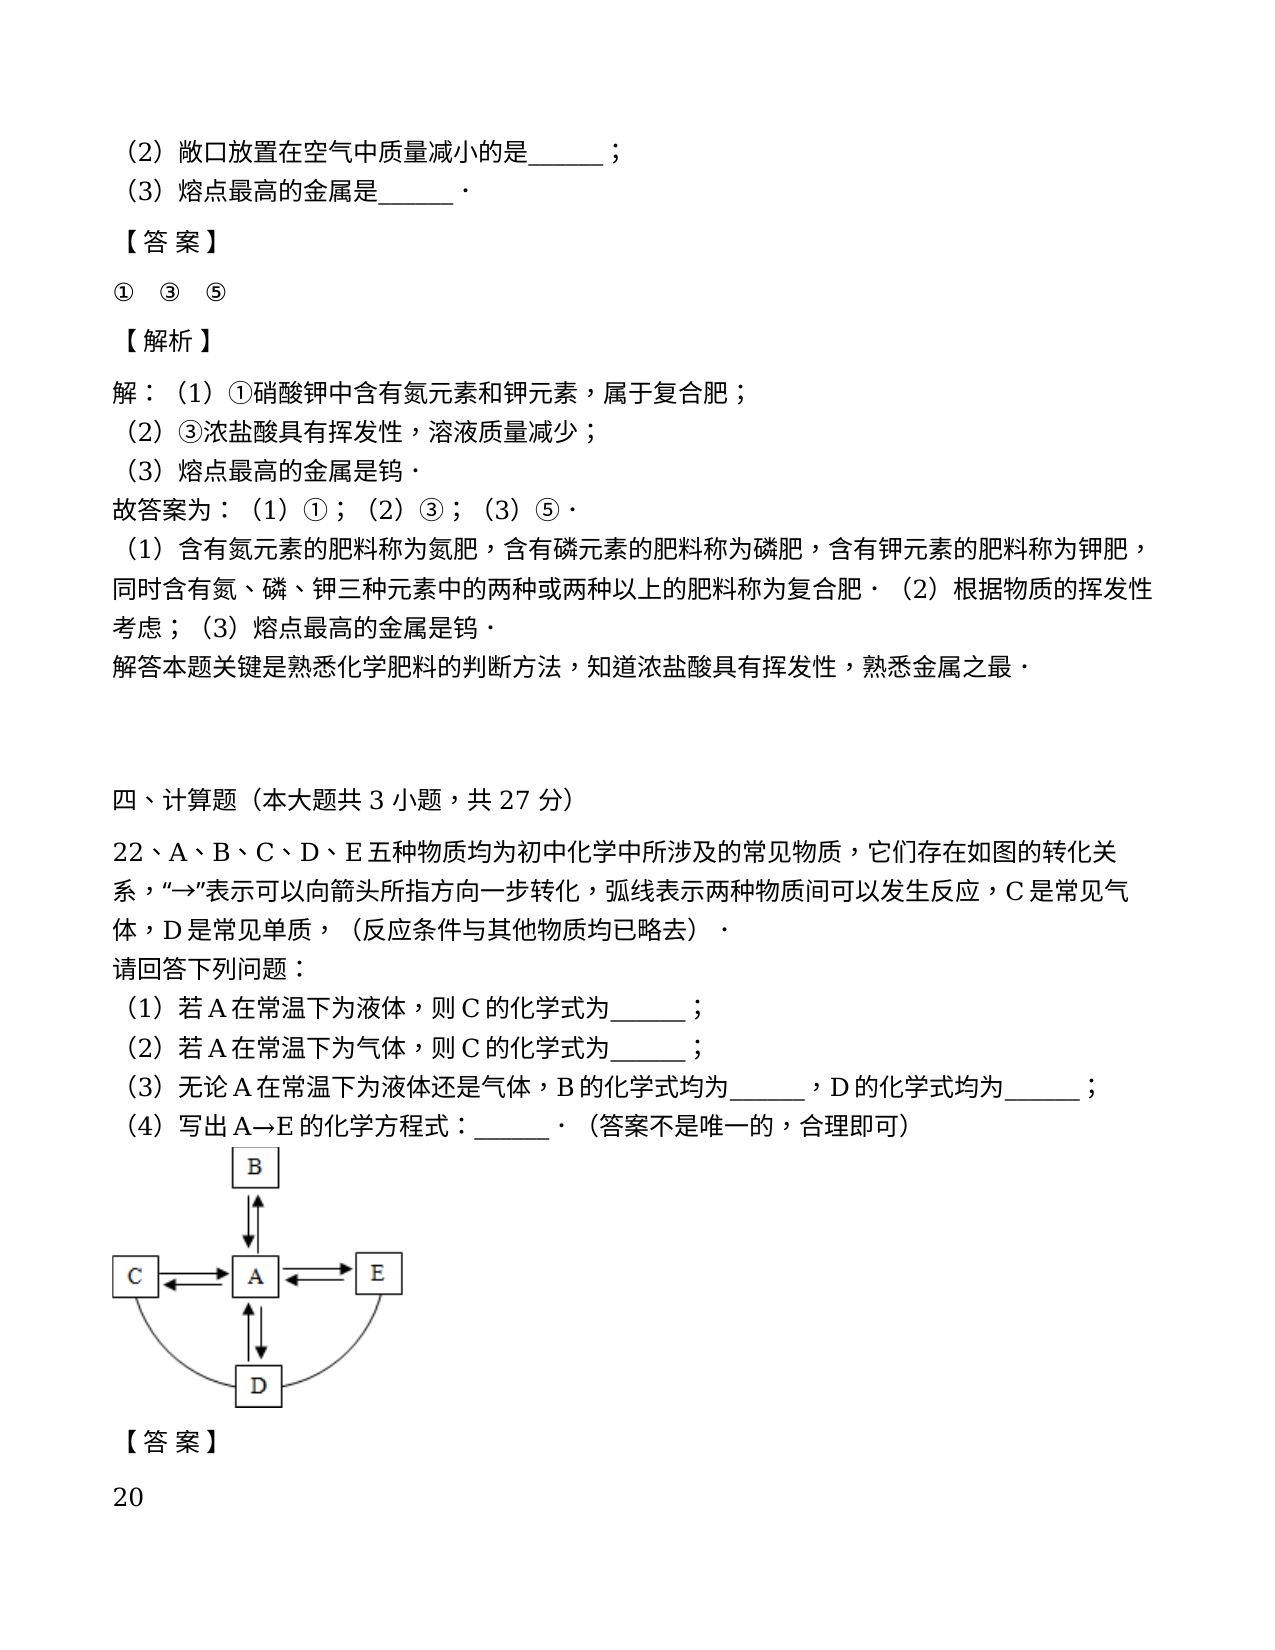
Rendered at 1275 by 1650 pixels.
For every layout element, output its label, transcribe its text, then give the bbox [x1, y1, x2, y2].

text 【 答 案 】 [112, 1424, 1163, 1459]
text 四、计算题（本大题共 3 小题，共 27 分） [112, 783, 1163, 817]
text 【 解析 】 [112, 324, 1163, 358]
text 解：（1）①硝酸钾中含有氮元素和钾元素，属于复合肥； （2）③浓盐酸具有挥发性，溶液质量减少； （3）熔点最高的金属是钨． 故答案为：（1）①；（2）③；（3）⑤． （1）含有氮元素的肥料称为氮肥，含有磷元素的肥料称为磷肥，含有钾元素的肥料称为钾肥，同时含有氮、磷、钾三种元素中的两种或两种以上的肥料称为复合肥．（2）根据物质的挥发性考虑；（3）熔点最高的金属是钨． 解答本题关键是熟悉化学肥料的判断方法，知道浓盐酸具有挥发性，熟悉金属之最． [112, 375, 1163, 684]
picture [112, 1147, 403, 1408]
text 22、A、B、C、D、E五种物质均为初中化学中所涉及的常见物质，它们存在如图的转化关系，“→”表示可以向箭头所指方向一步转化，弧线表示两种物质间可以发生反应，C是常见气体，D是常见单质，（反应条件与其他物质均已略去）． 请回答下列问题： （1）若A在常温下为液体，则C的化学式为______； （2）若A在常温下为气体，则C的化学式为______； （3）无论A在常温下为液体还是气体，B的化学式均为______，D的化学式均为______； （4）写出A→E的化学方程式：______．（答案不是唯一的，合理即可） [112, 834, 1163, 1408]
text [112, 134, 1163, 207]
text 【 答 案 】 [112, 225, 1163, 259]
text ① ③ ⑤ [112, 277, 1163, 307]
